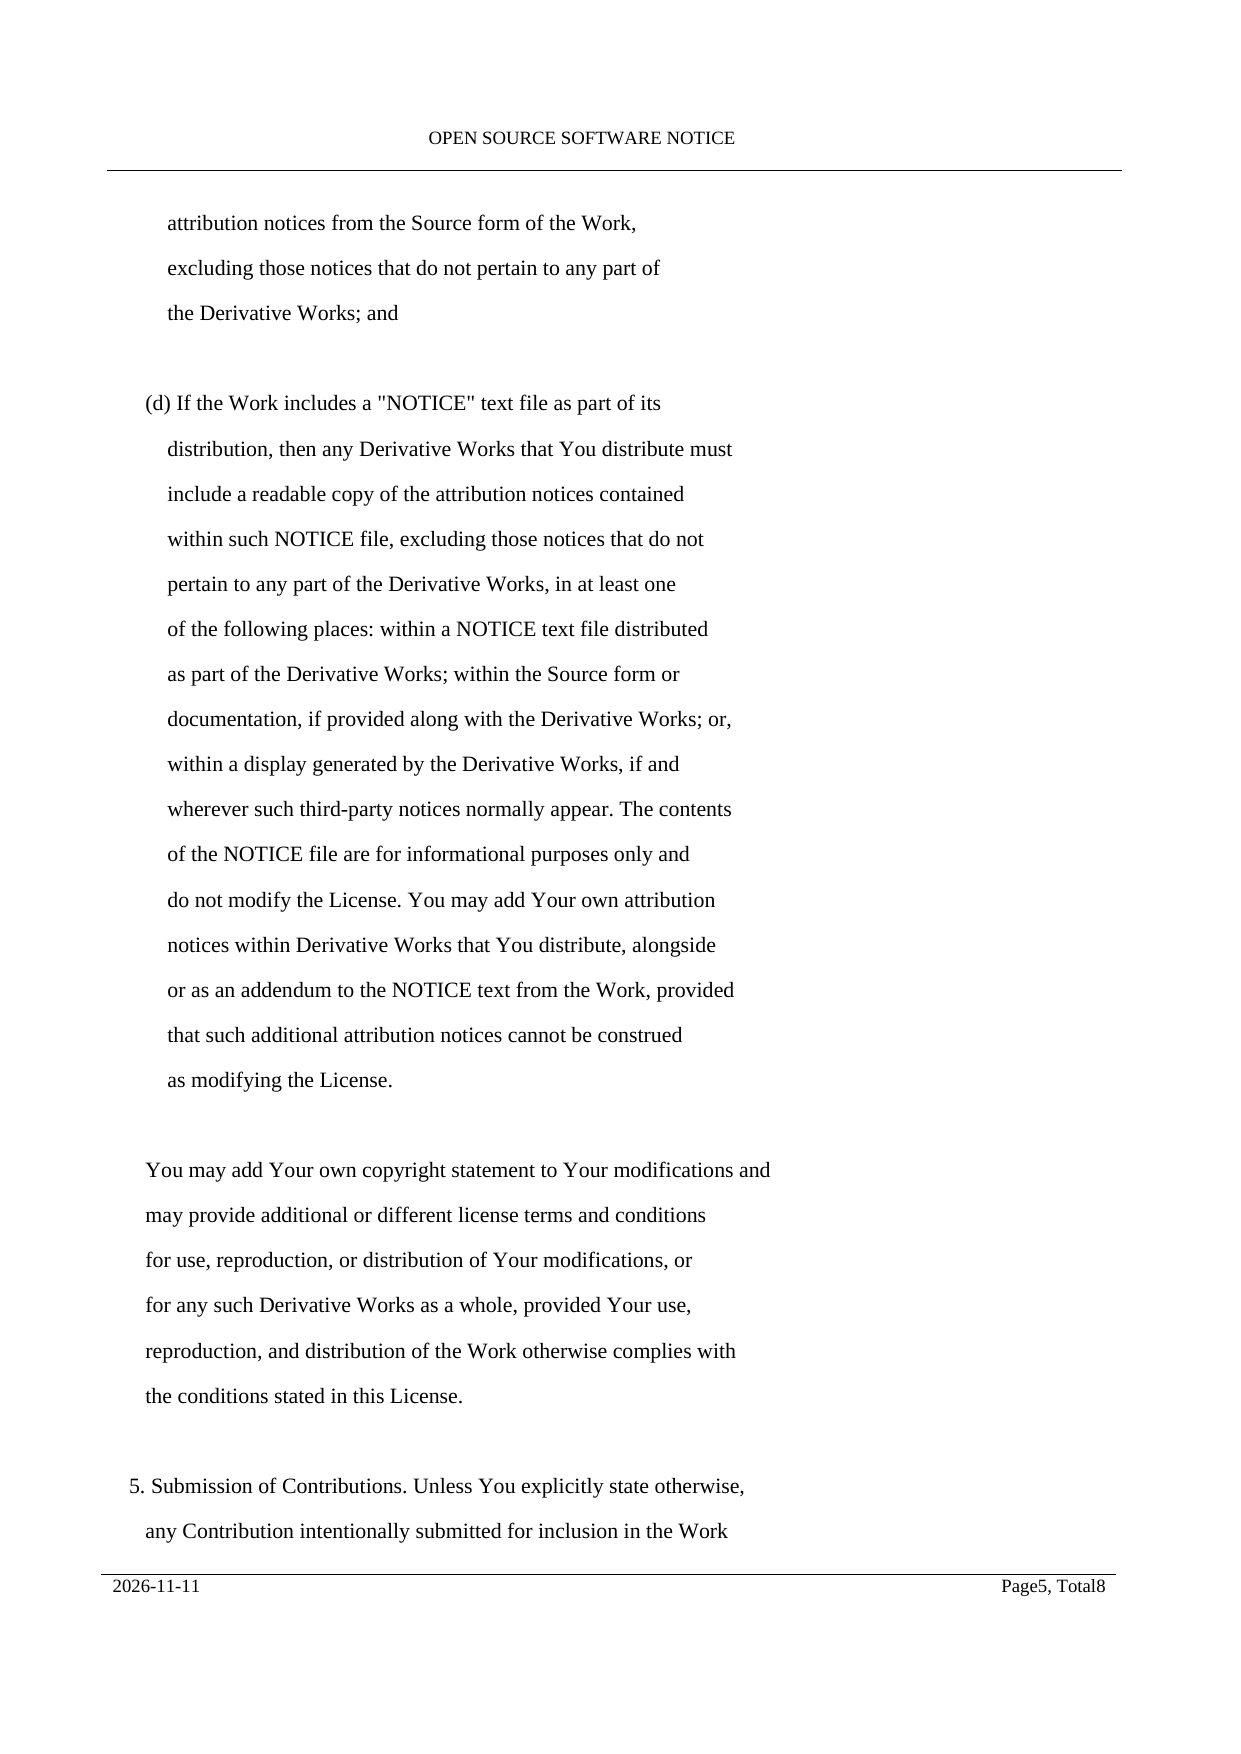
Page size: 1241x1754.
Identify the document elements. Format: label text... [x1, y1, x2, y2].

text of the following places: within a NOTICE text file distributed [112, 612, 1128, 645]
text pertain to any part of the Derivative Works, in at least one [112, 567, 1128, 600]
text include a readable copy of the attribution notices contained [112, 477, 1128, 509]
text wherever such third-party notices normally appear. The contents [112, 793, 1128, 825]
text as part of the Derivative Works; within the Source form or [112, 657, 1128, 690]
text any Contribution intentionally submitted for inclusion in the Work [112, 1514, 1128, 1547]
text attribution notices from the Source form of the Work, [112, 206, 1128, 239]
text documentation, if provided along with the Derivative Works; or, [112, 702, 1128, 735]
text notices within Derivative Works that You distribute, alongside [112, 928, 1128, 961]
text excluding those notices that do not pertain to any part of [112, 251, 1128, 284]
text distribution, then any Derivative Works that You distribute must [112, 432, 1128, 464]
text for use, reproduction, or distribution of Your modifications, or [112, 1244, 1128, 1276]
text do not modify the License. You may add Your own attribution [112, 883, 1128, 915]
text or as an addendum to the NOTICE text from the Work, provided [112, 973, 1128, 1006]
text within a display generated by the Derivative Works, if and [112, 748, 1128, 780]
text the conditions stated in this License. [112, 1379, 1128, 1412]
text 5. Submission of Contributions. Unless You explicitly state otherwise, [112, 1469, 1128, 1502]
text the Derivative Works; and [112, 297, 1128, 329]
text that such additional attribution notices cannot be construed [112, 1018, 1128, 1051]
text within such NOTICE file, excluding those notices that do not [112, 522, 1128, 554]
text for any such Derivative Works as a whole, provided Your use, [112, 1289, 1128, 1321]
text (d) If the Work includes a "NOTICE" text file as part of its [112, 387, 1128, 419]
text You may add Your own copyright statement to Your modifications and [112, 1153, 1128, 1186]
text reproduction, and distribution of the Work otherwise complies with [112, 1334, 1128, 1366]
text may provide additional or different license terms and conditions [112, 1199, 1128, 1231]
text of the NOTICE file are for informational purposes only and [112, 838, 1128, 870]
text as modifying the License. [112, 1063, 1128, 1096]
